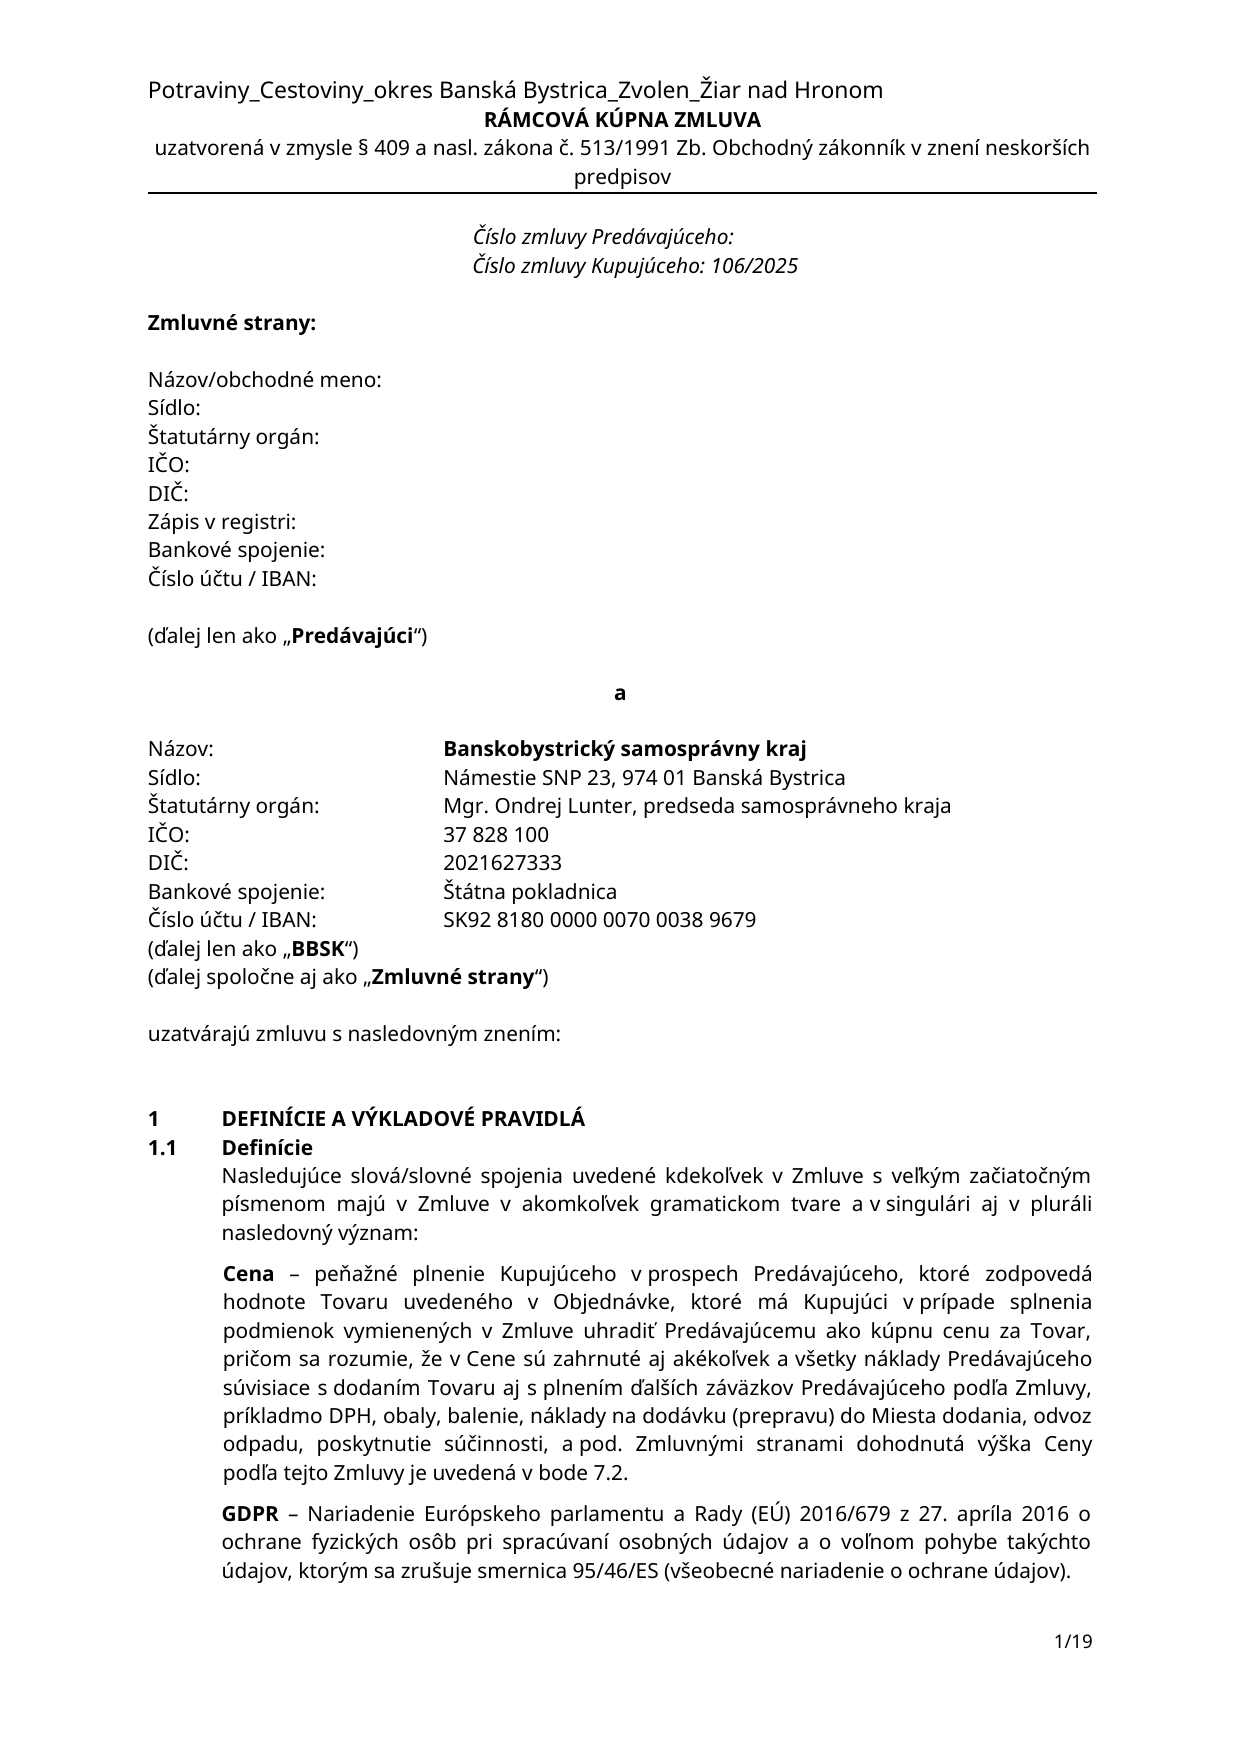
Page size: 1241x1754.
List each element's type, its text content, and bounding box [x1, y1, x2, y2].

text Štatutárny orgán: Mgr. Ondrej Lunter, predseda samosprávneho kraja [148, 791, 1093, 820]
text Číslo účtu / IBAN: SK92 8180 0000 0070 0038 9679 [148, 905, 1093, 934]
text Bankové spojenie: Štátna pokladnica [148, 877, 1093, 905]
subtitle RÁMCOVÁ kúpna zmluva [148, 105, 1097, 133]
text Číslo zmluvy Predávajúceho: [148, 222, 1093, 251]
text DIČ: 2021627333 [148, 848, 1093, 877]
text DIČ: [148, 479, 1093, 507]
text Sídlo: [148, 393, 1093, 422]
text 1 Definície a výkladové pravidlá [148, 1104, 1093, 1133]
text Bankové spojenie: [148, 536, 1156, 564]
text (ďalej len ako „BBSK“) [148, 934, 591, 962]
text Číslo účtu / IBAN: [148, 564, 1156, 592]
subtitle Názov/obchodné meno: [148, 365, 1093, 393]
text Sídlo: Námestie SNP 23, 974 01 Banská Bystrica [148, 763, 1093, 791]
subtitle a [148, 678, 1093, 706]
subtitle Zmluvné strany: [148, 308, 1093, 336]
text (ďalej len ako „Predávajúci“) [148, 621, 1093, 649]
text GDPR – Nariadenie Európskeho parlamentu a Rady (EÚ) 2016/679 z 27. apríla 2016 o ochrane fyzických osôb pri spracúvaní osobných údajov a o voľnom pohybe takýchto údajov, ktorým sa zrušuje smernica 95/46/ES (všeobecné nariadenie o ochrane údajov). [221, 1499, 1093, 1584]
text 1.1 Definície [148, 1133, 1093, 1161]
text (ďalej spoločne aj ako „Zmluvné strany“) [148, 962, 1097, 991]
text IČO: 37 828 100 [148, 820, 1093, 848]
subtitle Názov: Banskobystrický samosprávny kraj [148, 734, 1093, 763]
text Zápis v registri: [148, 507, 1156, 536]
list Cena – peňažné plnenie Kupujúceho v prospech Predávajúceho, ktoré zodpovedá hodnote Tovaru uvedeného v Objednávke, ktoré má Kupujúci v prípade splnenia podmienok vymienených v Zmluve uhradiť Predávajúcemu ako kúpnu cenu za Tovar, pričom sa rozumie, že v Cene sú zahrnuté aj akékoľvek a všetky náklady Predávajúceho súvisiace s dodaním Tovaru aj s plnením ďalších záväzkov Predávajúceho podľa Zmluvy, príkladmo DPH, obaly, balenie, náklady na dodávku (prepravu) do Miesta dodania, odvoz odpadu, poskytnutie súčinnosti, a pod. Zmluvnými stranami dohodnutá výška Ceny podľa tejto Zmluvy je uvedená v bode 7.2. [223, 1259, 1093, 1486]
text Štatutárny orgán: [148, 422, 1097, 450]
text Nasledujúce slová/slovné spojenia uvedené kdekoľvek v Zmluve s veľkým začiatočným písmenom majú v Zmluve v akomkoľvek gramatickom tvare a v singulári aj v pluráli nasledovný význam: [221, 1161, 1093, 1246]
text uzatvorená v zmysle § 409 a nasl. zákona č. 513/1991 Zb. Obchodný zákonník v znení neskorších predpisov [148, 133, 1097, 192]
text Číslo zmluvy Kupujúceho: 106/2025 [148, 251, 1093, 279]
text IČO: [148, 450, 1093, 479]
text uzatvárajú zmluvu s nasledovným znením: [148, 1019, 1093, 1047]
